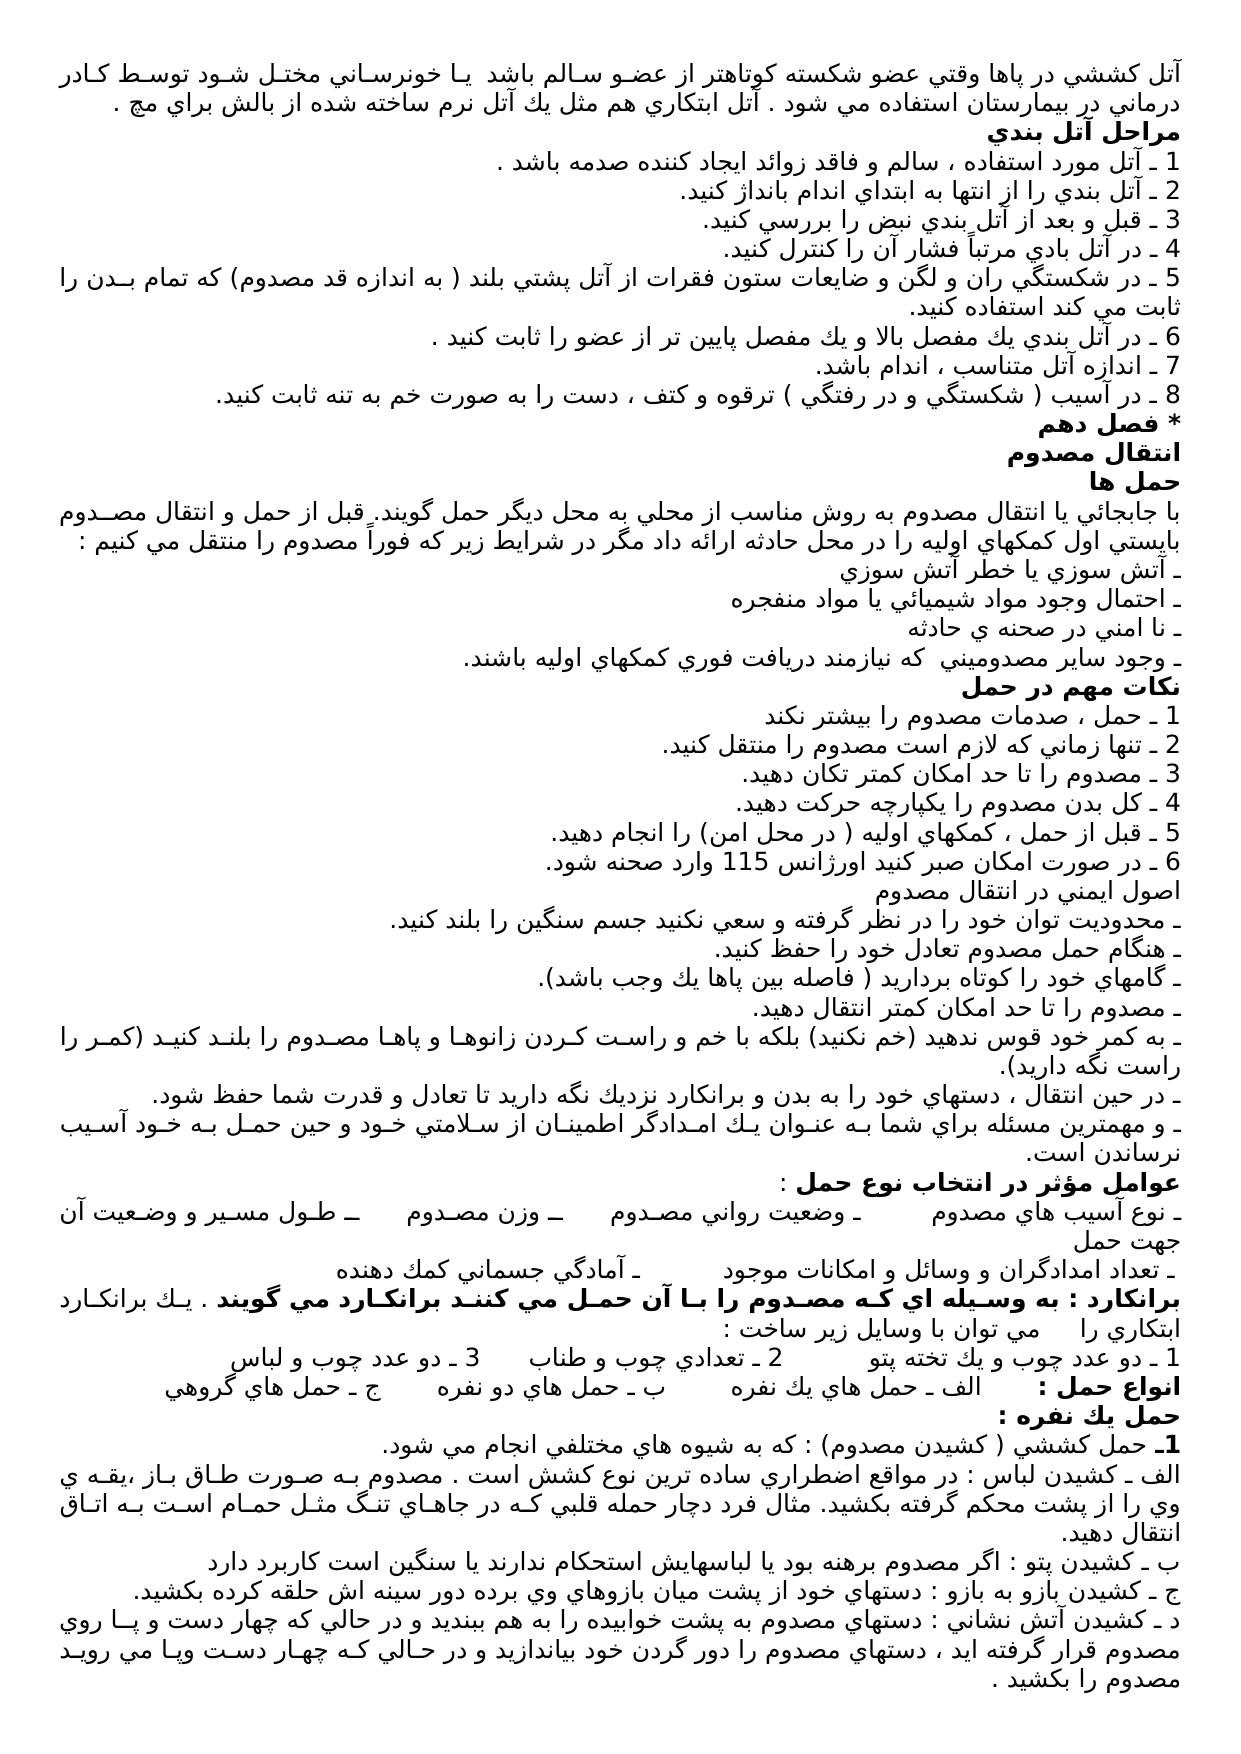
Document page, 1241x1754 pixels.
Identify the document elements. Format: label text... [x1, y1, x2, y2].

text ـ گامهاي خود را كوتاه برداريد ( فاصله بين پاها يك وجب باشد). [59, 963, 1181, 993]
text 2 ـ تنها زماني كه لازم است مصدوم را منتقل كنيد. [59, 730, 1181, 759]
text نكات مهم در حمل [59, 672, 1181, 701]
text با جابجائي يا انتقال مصدوم به روش مناسب از محلي به محل ديگر حمل گويند. قبل از حمل و انتقال مصدوم بايستي اول كمكهاي اوليه را در محل حادثه ارائه داد مگر در شرايط زير كه فوراً مصدوم را منتقل مي كنيم : [59, 497, 1181, 555]
text 4 ـ در آتل بادي مرتباً فشار آن را كنترل كنيد. [59, 234, 1181, 263]
text انتقال مصدوم [59, 438, 1181, 468]
text 4 ـ كل بدن مصدوم را يكپارچه حركت دهيد. [59, 788, 1181, 818]
text حمل يك نفره : [59, 1402, 1181, 1431]
text ـ نوع آسيب هاي مصدوم ـ وضعيت رواني مصدوم ـ وزن مصدوم ـ طول مسير و وضعيت آن جهت حمل [59, 1197, 1181, 1255]
text 6 ـ در آتل بندي يك مفصل بالا و يك مفصل پايين تر از عضو را ثابت كنيد . [59, 322, 1181, 351]
text د ـ كشيدن آتش نشاني : دستهاي مصدوم به پشت خوابيده را به هم ببنديد و در حالي كه چهار دست و پا روي مصدوم قرار گرفته ايد ، دستهاي مصدوم را دور گردن خود بياندازيد و در حالي كه چهار دست وپا مي رويد مصدوم را بكشيد . [59, 1606, 1181, 1693]
text ـ در حين انتقال ، دستهاي خود را به بدن و برانكارد نزديك نگه داريد تا تعادل و قدرت شما حفظ شود. [59, 1080, 1181, 1109]
text ـ احتمال وجود مواد شيميائي يا مواد منفجره [59, 584, 1181, 613]
text 5 ـ در شكستگي ران و لگن و ضايعات ستون فقرات از آتل پشتي بلند ( به اندازه قد مصدوم) كه تمام بدن را ثابت مي كند استفاده كنيد. [59, 263, 1181, 322]
text ـ هنگام حمل مصدوم تعادل خود را حفظ كنيد. [59, 934, 1181, 963]
text ج ـ كشيدن بازو به بازو : دستهاي خود از پشت ميان بازوهاي وي برده دور سينه اش حلقه كرده بكشيد. [59, 1577, 1181, 1606]
text ـ تعداد امدادگران و وسائل و امكانات موجود ـ آمادگي جسماني كمك دهنده [59, 1255, 1181, 1284]
text اصول ايمني در انتقال مصدوم [59, 876, 1181, 905]
text 7 ـ اندازه آتل متناسب ، اندام باشد. [59, 351, 1181, 380]
text عوامل مؤثر در انتخاب نوع حمل : [59, 1168, 1181, 1197]
text 1 ـ دو عدد چوب و يك تخته پتو 2 ـ تعدادي چوب و طناب 3 ـ دو عدد چوب و لباس [59, 1343, 1181, 1372]
text برانكارد : به وسيله اي كه مصدوم را با آن حمل مي كنند برانكارد مي گويند . يك برانكارد ابتكاري را مي توان با وسايل زير ساخت : [59, 1284, 1181, 1343]
text ـ مصدوم را تا حد امكان كمتر انتقال دهيد. [59, 993, 1181, 1022]
text مراحل آتل بندي [59, 117, 1181, 147]
text 6 ـ در صورت امكان صبر كنيد اورژانس 115 وارد صحنه شود. [59, 847, 1181, 876]
text * فصل دهم [59, 409, 1181, 438]
text 1 ـ حمل ، صدمات مصدوم را بيشتر نكند [59, 701, 1181, 730]
text 8 ـ در آسيب ( شكستگي و در رفتگي ) ترقوه و كتف ، دست را به صورت خم به تنه ثابت كنيد. [59, 380, 1181, 409]
text آتل كششي در پاها وقتي عضو شكسته كوتاهتر از عضو سالم باشد يا خونرساني مختل شود توسط كادر درماني در بيمارستان استفاده مي شود . آتل ابتكاري هم مثل يك آتل نرم ساخته شده از بالش براي مچ . [59, 59, 1181, 117]
text 5 ـ قبل از حمل ، كمكهاي اوليه ( در محل امن) را انجام دهيد. [59, 818, 1181, 847]
text انواع حمل : الف ـ حمل هاي يك نفره ب ـ حمل هاي دو نفره ج ـ حمل هاي گروهي [59, 1372, 1181, 1402]
text 2 ـ آتل بندي را از انتها به ابتداي اندام بانداژ كنيد. [59, 176, 1181, 205]
text ـ نا امني در صحنه ي حادثه [59, 613, 1181, 643]
text ـ آتش سوزي يا خطر آتش سوزي [59, 555, 1181, 584]
text ـ به كمر خود قوس ندهيد (خم نكنيد) بلكه با خم و راست كردن زانوها و پاها مصدوم را بلند كنيد (كمر را راست نگه داريد). [59, 1022, 1181, 1080]
text 1 ـ آتل مورد استفاده ، سالم و فاقد زوائد ايجاد كننده صدمه باشد . [59, 147, 1181, 176]
text 3 ـ مصدوم را تا حد امكان كمتر تكان دهيد. [59, 759, 1181, 788]
text ـ محدوديت توان خود را در نظر گرفته و سعي نكنيد جسم سنگين را بلند كنيد. [59, 905, 1181, 934]
text حمل ها [59, 468, 1181, 497]
text 3 ـ قبل و بعد از آتل بندي نبض را بررسي كنيد. [59, 205, 1181, 234]
text ب ـ كشيدن پتو : اگر مصدوم برهنه بود يا لباسهايش استحكام ندارند يا سنگين است كاربرد دارد [59, 1547, 1181, 1577]
text 1ـ حمل كششي ( كشيدن مصدوم) : كه به شيوه هاي مختلفي انجام مي شود. [59, 1431, 1181, 1460]
text الف ـ كشيدن لباس : در مواقع اضطراري ساده ترين نوع كشش است . مصدوم به صورت طاق باز ،يقه ي وي را از پشت محكم گرفته بكشيد. مثال فرد دچار حمله قلبي كه در جاهاي تنگ مثل حمام است به اتاق انتقال دهيد. [59, 1460, 1181, 1547]
text ـ و مهمترين مسئله براي شما به عنوان يك امدادگر اطمينان از سلامتي خود و حين حمل به خود آسيب نرساندن است. [59, 1109, 1181, 1168]
text ـ وجود ساير مصدوميني كه نيازمند دريافت فوري كمكهاي اوليه باشند. [59, 643, 1181, 672]
